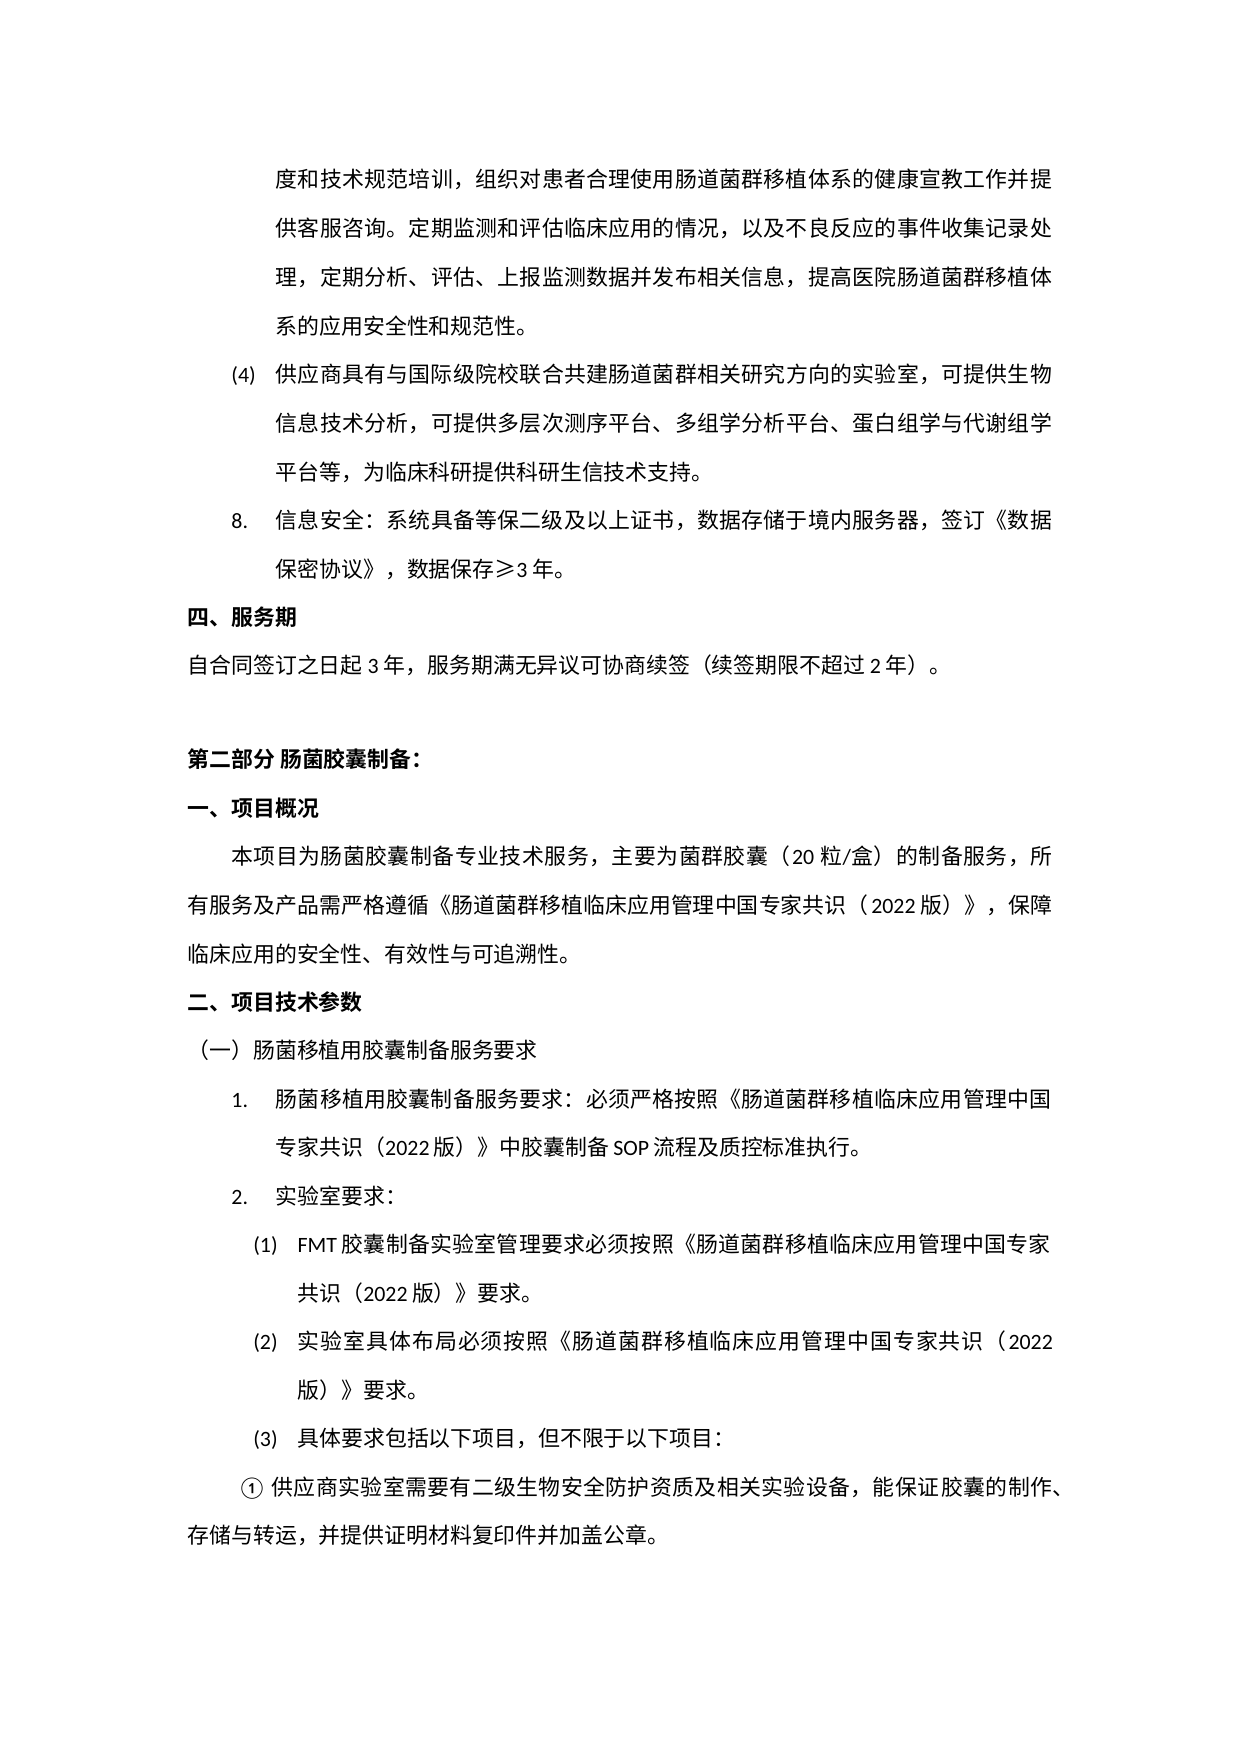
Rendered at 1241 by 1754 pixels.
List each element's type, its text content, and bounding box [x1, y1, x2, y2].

text 自合同签订之日起 3 年，服务期满无异议可协商续签（续签期限不超过 2 年）。 [187, 648, 1053, 680]
text 一、项目概况 [187, 790, 1053, 823]
text 第二部分 肠菌胶囊制备： [187, 742, 1053, 774]
list 供应商具有与国际级院校联合共建肠道菌群相关研究方向的实验室，可提供生物信息技术分析，可提供多层次测序平台、多组学分析平台、蛋白组学与代谢组学平台等，为临床科研提供科研生信技术支持。 [231, 357, 1053, 487]
text 本项目为肠菌胶囊制备专业技术服务，主要为菌群胶囊（20 粒/盒）的制备服务，所有服务及产品需严格遵循《肠道菌群移植临床应用管理中国专家共识（2022 版）》，保障临床应用的安全性、有效性与可追溯性。 [187, 839, 1053, 969]
text 二、项目技术参数 [187, 984, 1053, 1017]
list 肠菌移植用胶囊制备服务要求：必须严格按照《肠道菌群移植临床应用管理中国专家共识（2022版）》中胶囊制备SOP流程及质控标准执行。 [231, 1081, 1053, 1162]
list FMT胶囊制备实验室管理要求必须按照《肠道菌群移植临床应用管理中国专家共识（2022版）》要求。 [253, 1227, 1053, 1308]
list 具体要求包括以下项目，但不限于以下项目： [253, 1421, 1053, 1453]
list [231, 162, 1053, 341]
text 四、服务期 [187, 599, 1053, 632]
list 实验室要求： [231, 1178, 1053, 1211]
text （一）肠菌移植用胶囊制备服务要求 [187, 1033, 1053, 1065]
list 实验室具体布局必须按照《肠道菌群移植临床应用管理中国专家共识（2022版）》要求。 [253, 1324, 1053, 1405]
list 信息安全：系统具备等保二级及以上证书，数据存储于境内服务器，签订《数据保密协议》，数据保存≥3 年。 [231, 502, 1053, 584]
list ①供应商实验室需要有二级生物安全防护资质及相关实验设备，能保证胶囊的制作、存储与转运，并提供证明材料复印件并加盖公章。 [187, 1469, 1053, 1550]
